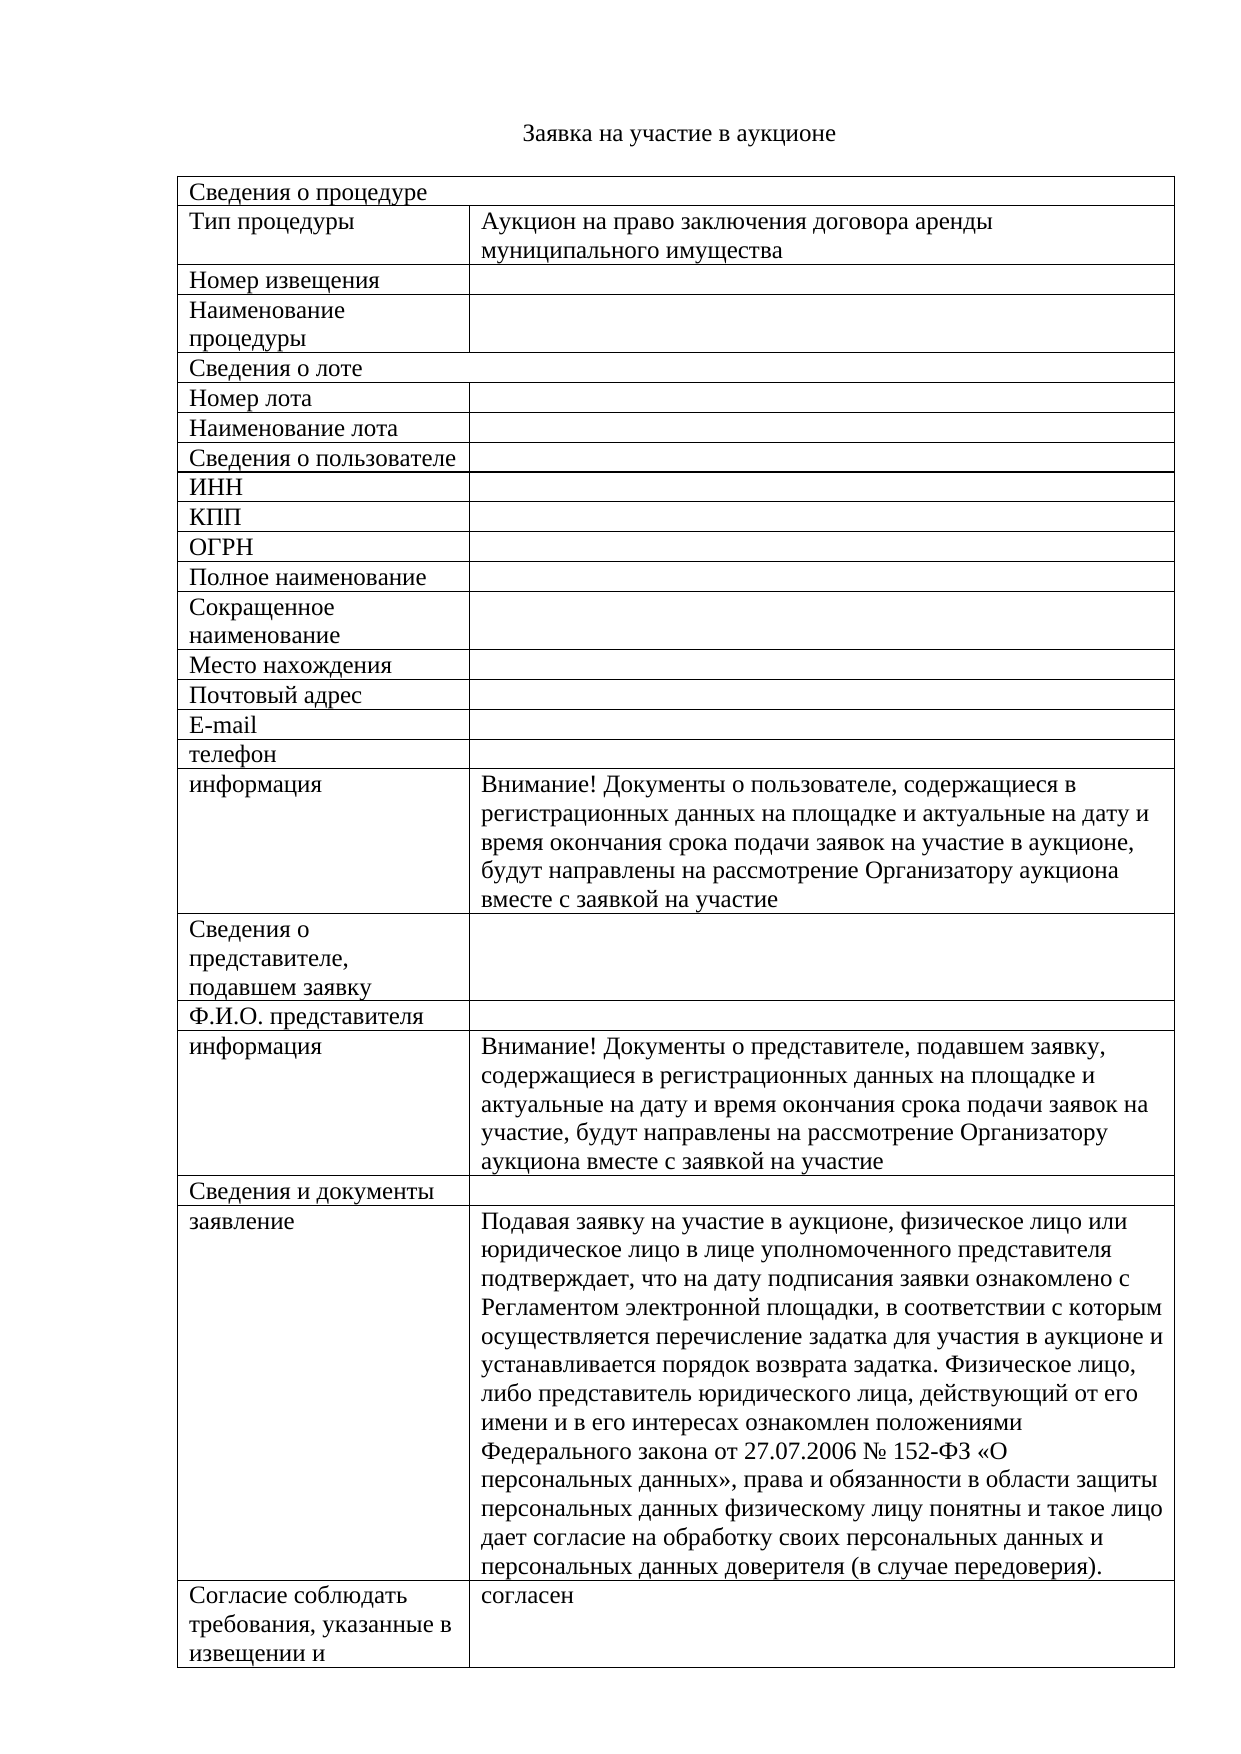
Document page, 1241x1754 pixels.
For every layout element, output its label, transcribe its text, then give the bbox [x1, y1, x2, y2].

table_cell Тип процедуры [178, 206, 469, 264]
table_cell телефон [178, 740, 469, 768]
table_cell Подавая заявку на участие в аукционе, физическое лицо или юридическое лицо в лице уполномоченного представителя подтверждает, что на дату подписания заявки ознакомлено с Регламентом электронной площадки, в соответствии с которым осуществляется перечисление задатка для участия в аукционе и устанавливается порядок возврата задатка. Физическое лицо, либо представитель юридического лица, действующий от его имени и в его интересах ознакомлен положениями Федерального закона от 27.07.2006 № 152-ФЗ «О персональных данных», права и обязанности в области защиты персональных данных физическому лицу понятны и такое лицо дает согласие на обработку своих персональных данных и персональных данных доверителя (в случае передоверия). [470, 1206, 1174, 1579]
table_cell Е-mail [178, 710, 469, 738]
table_cell [470, 914, 1174, 1000]
table_cell заявление [178, 1206, 469, 1579]
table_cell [178, 1581, 469, 1667]
table_cell Внимание! Документы о представителе, подавшем заявку, содержащиеся в регистрационных данных на площадке и актуальные на дату и время окончания срока подачи заявок на участие, будут направлены на рассмотрение Организатору аукциона вместе с заявкой на участие [470, 1031, 1174, 1175]
table_cell [470, 265, 1174, 294]
table_cell Номер лота [178, 383, 469, 412]
table_cell [470, 383, 1174, 412]
table_cell Наименование процедуры [178, 295, 469, 352]
table_cell [470, 443, 1174, 471]
table_cell [470, 592, 1174, 649]
table_cell Сведения о представителе, подавшем заявку [178, 914, 469, 1000]
table_cell Сведения о пользователе [178, 443, 469, 471]
table_cell информация [178, 1031, 469, 1175]
table_cell Ф.И.О. представителя [178, 1001, 469, 1030]
table_cell Внимание! Документы о пользователе, содержащиеся в регистрационных данных на площадке и актуальные на дату и время окончания срока подачи заявок на участие в аукционе, будут направлены на рассмотрение Организатору аукциона вместе с заявкой на участие [470, 769, 1174, 913]
table_cell [470, 1001, 1174, 1030]
table_cell [470, 710, 1174, 738]
table_cell [470, 680, 1174, 709]
table_cell [470, 532, 1174, 561]
table_cell [470, 295, 1174, 352]
table_cell Аукцион на право заключения договора аренды муниципального имущества [470, 206, 1174, 264]
table_cell [470, 473, 1174, 501]
table_cell ОГРН [178, 532, 469, 561]
table_cell информация [178, 769, 469, 913]
table_cell согласен [470, 1581, 1174, 1667]
table_cell [470, 413, 1174, 442]
table_header Сведения о процедуре [178, 177, 1174, 205]
text Заявка на участие в аукционе [177, 118, 1181, 147]
table_cell Сведения о лоте [178, 353, 1174, 382]
table_cell [470, 1176, 1174, 1205]
table_cell Наименование лота [178, 413, 469, 442]
table_cell ИНН [178, 473, 469, 501]
table_cell Почтовый адрес [178, 680, 469, 709]
table_cell [470, 740, 1174, 768]
table_cell Сведения и документы [178, 1176, 469, 1205]
table_cell Полное наименование [178, 562, 469, 591]
table_cell Номер извещения [178, 265, 469, 294]
table_cell КПП [178, 502, 469, 531]
table_cell [470, 650, 1174, 679]
table_cell [470, 502, 1174, 531]
table_cell Место нахождения [178, 650, 469, 679]
table_cell [470, 562, 1174, 591]
table_cell Сокращенное наименование [178, 592, 469, 649]
